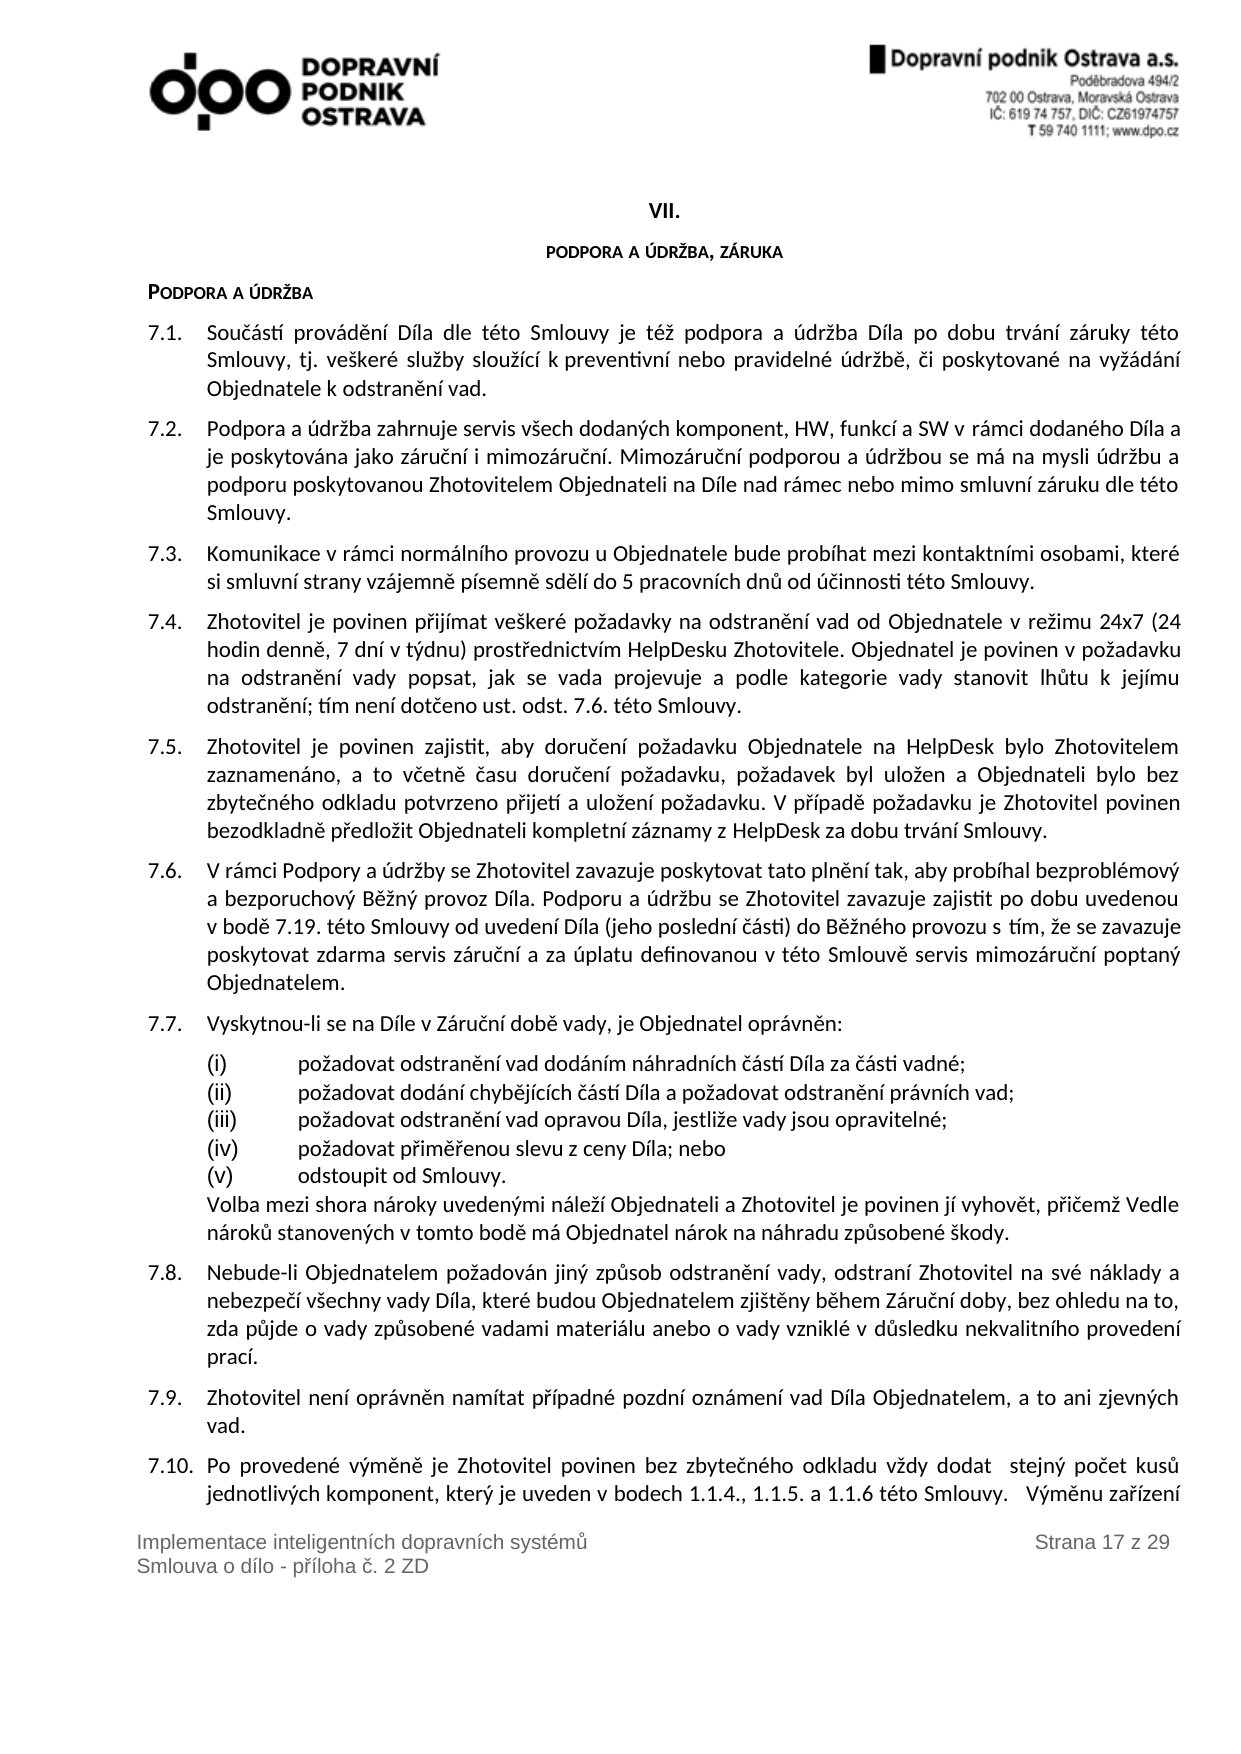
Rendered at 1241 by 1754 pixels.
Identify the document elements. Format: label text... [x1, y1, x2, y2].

list Součástí provádění Díla dle této Smlouvy je též podpora a údržba Díla po dobu trvání záruky této Smlouvy, tj. veškeré služby sloužící k preventivní nebo pravidelné údržbě, či poskytované na vyžádání Objednatele k odstranění vad. [148, 318, 1181, 402]
list Zhotovitel není oprávněn namítat případné pozdní oznámení vad Díla Objednatelem, a to ani zjevných vad. [148, 1383, 1181, 1439]
picture [867, 42, 1182, 142]
text podpora a údržba, záruka [148, 237, 1181, 264]
list Komunikace v rámci normálního provozu u Objednatele bude probíhat mezi kontaktními osobami, které si smluvní strany vzájemně písemně sdělí do 5 pracovních dnů od účinnosti této Smlouvy. [148, 539, 1181, 595]
list Nebude-li Objednatelem požadován jiný způsob odstranění vady, odstraní Zhotovitel na své náklady a nebezpečí všechny vady Díla, které budou Objednatelem zjištěny během Záruční doby, bez ohledu na to, zda půjde o vady způsobené vadami materiálu anebo o vady vzniklé v důsledku nekvalitního provedení prací. [148, 1258, 1181, 1370]
picture [147, 50, 444, 134]
list požadovat odstranění vad dodáním náhradních částí Díla za části vadné; [207, 1049, 1181, 1078]
list Zhotovitel je povinen přijímat veškeré požadavky na odstranění vad od Objednatele v režimu 24x7 (24 hodin denně, 7 dní v týdnu) prostřednictvím HelpDesku Zhotovitele. Objednatel je povinen v požadavku na odstranění vady popsat, jak se vada projevuje a podle kategorie vady stanovit lhůtu k jejímu odstranění; tím není dotčeno ust. odst. 7.6. této Smlouvy. [148, 607, 1181, 719]
text Podpora a údržba [148, 277, 1181, 305]
list požadovat odstranění vad opravou Díla, jestliže vady jsou opravitelné; [207, 1106, 1181, 1134]
list požadovat dodání chybějících částí Díla a požadovat odstranění právních vad; [207, 1078, 1181, 1106]
list Vyskytnou-li se na Díle v Záruční době vady, je Objednatel oprávněn: [148, 1009, 1181, 1037]
text VII. [148, 196, 1181, 224]
text Volba mezi shora nároky uvedenými náleží Objednateli a Zhotovitel je povinen jí vyhovět, přičemž Vedle nároků stanovených v tomto bodě má Objednatel nárok na náhradu způsobené škody. [207, 1190, 1181, 1246]
list odstoupit od Smlouvy. [207, 1162, 1181, 1190]
list požadovat přiměřenou slevu z ceny Díla; nebo [207, 1134, 1181, 1162]
list V rámci Podpory a údržby se Zhotovitel zavazuje poskytovat tato plnění tak, aby probíhal bezproblémový a bezporuchový Běžný provoz Díla. Podporu a údržbu se Zhotovitel zavazuje zajistit po dobu uvedenou v bodě 7.19. této Smlouvy od uvedení Díla (jeho poslední části) do Běžného provozu s tím, že se zavazuje poskytovat zdarma servis záruční a za úplatu definovanou v této Smlouvě servis mimozáruční poptaný Objednatelem. [148, 856, 1181, 997]
list Podpora a údržba zahrnuje servis všech dodaných komponent, HW, funkcí a SW v rámci dodaného Díla a je poskytována jako záruční i mimozáruční. Mimozáruční podporou a údržbou se má na mysli údržbu a podporu poskytovanou Zhotovitelem Objednateli na Díle nad rámec nebo mimo smluvní záruku dle této Smlouvy. [148, 414, 1181, 526]
list Zhotovitel je povinen zajistit, aby doručení požadavku Objednatele na HelpDesk bylo Zhotovitelem zaznamenáno, a to včetně času doručení požadavku, požadavek byl uložen a Objednateli bylo bez zbytečného odkladu potvrzeno přijetí a uložení požadavku. V případě požadavku je Zhotovitel povinen bezodkladně předložit Objednateli kompletní záznamy z HelpDesk za dobu trvání Smlouvy. [148, 732, 1181, 844]
